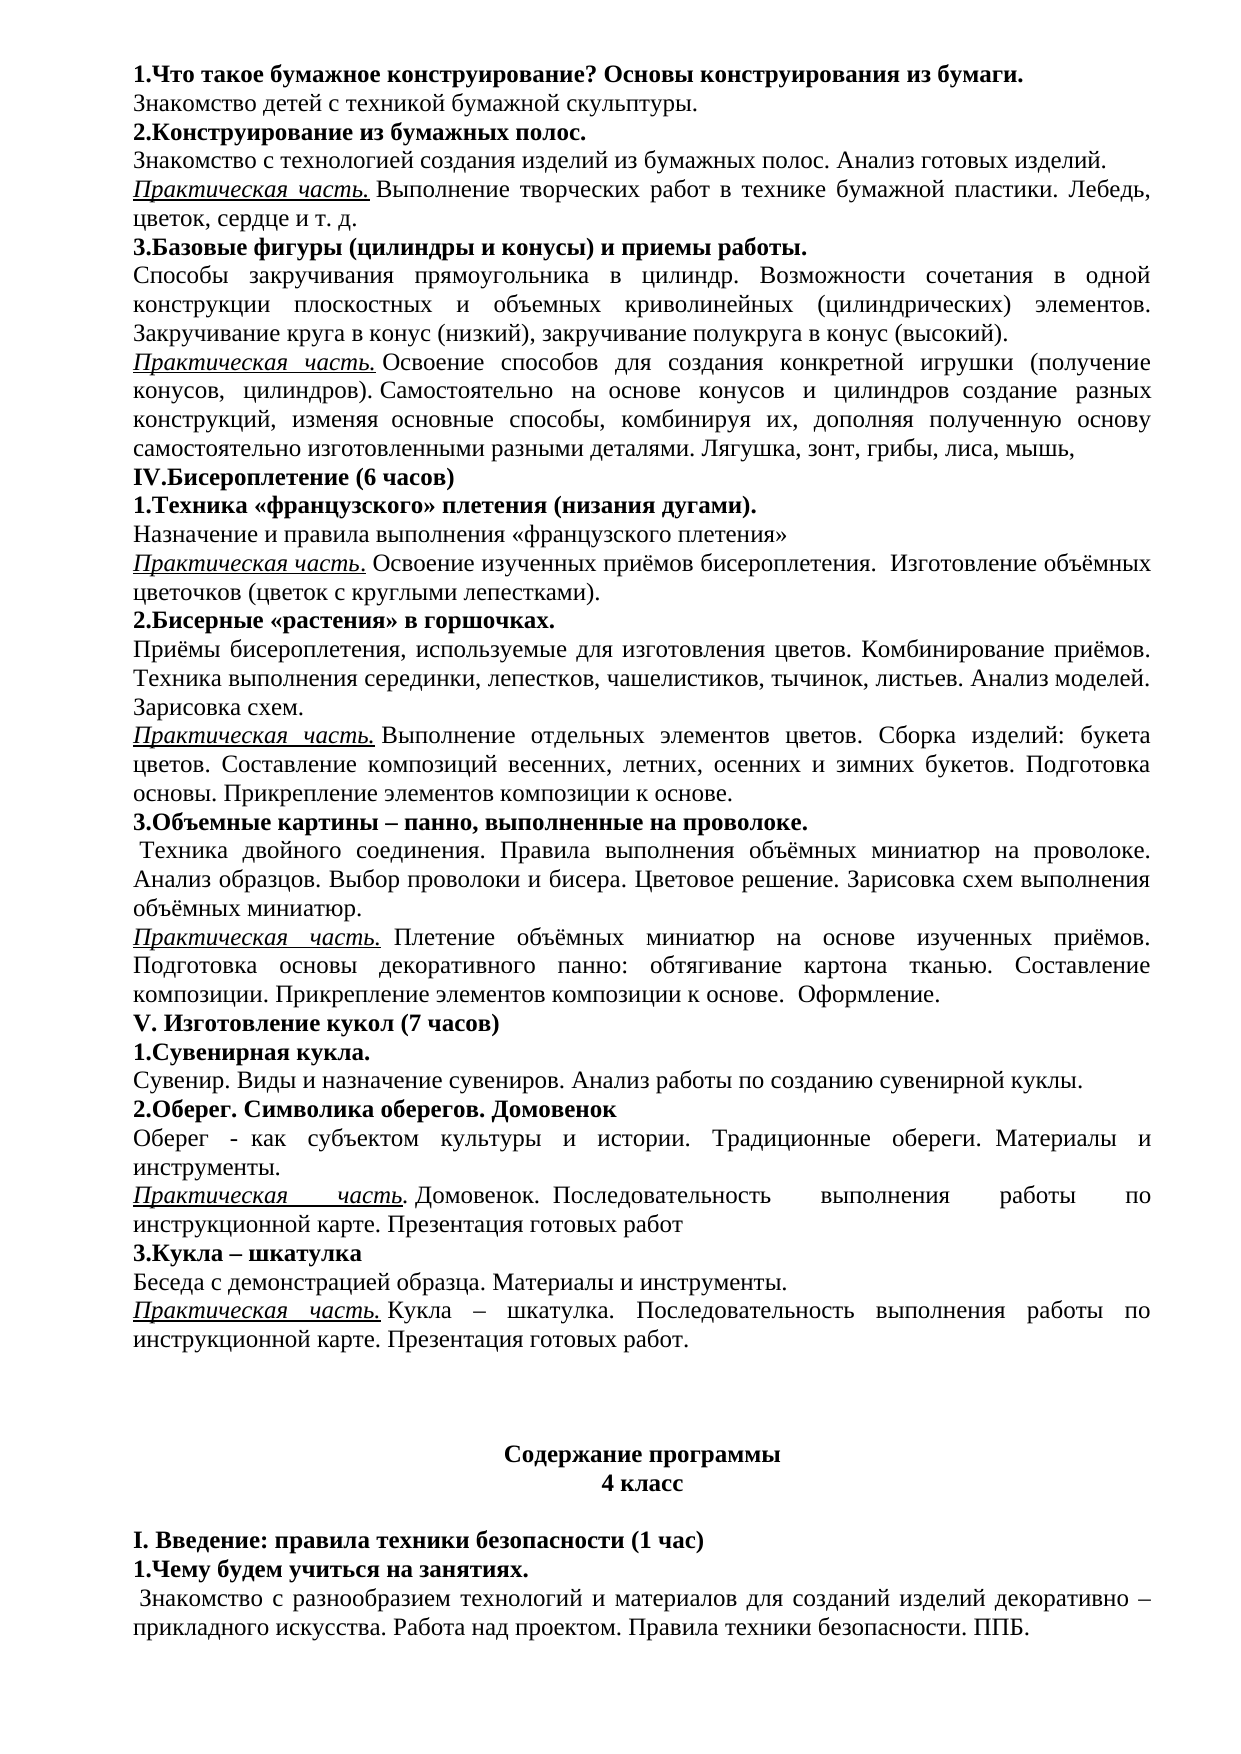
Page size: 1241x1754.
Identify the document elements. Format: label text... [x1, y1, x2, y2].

text Способы закручивания прямоугольника в цилиндр. Возможности сочетания в одной конструкции плоскостных и объемных криволинейных (цилиндрических) элементов. Закручивание круга в конус (низкий), закручивание полукруга в конус (высокий). [133, 260, 1152, 347]
text Практическая часть. Выполнение отдельных элементов цветов. Сборка изделий: букета цветов. Составление композиций весенних, летних, осенних и зимних букетов. Подготовка основы. Прикрепление элементов композиции к основе. [133, 720, 1152, 807]
text Практическая часть. Освоение изученных приёмов бисероплетения. Изготовление объёмных цветочков (цветок с круглыми лепестками). [133, 548, 1152, 605]
text 1.Сувенирная кукла. [133, 1037, 1152, 1065]
text 1.Что такое бумажное конструирование? Основы конструирования из бумаги. [133, 59, 1152, 88]
text 1.Техника «французского» плетения (низания дугами). [133, 490, 1152, 519]
text Знакомство с разнообразием технологий и материалов для созданий изделий декоративно – прикладного искусства. Работа над проектом. Правила техники безопасности. ППБ. [133, 1583, 1152, 1640]
text Практическая часть. Кукла – шкатулка. Последовательность выполнения работы по инструкционной карте. Презентация готовых работ. [133, 1295, 1152, 1353]
text 3.Объемные картины – панно, выполненные на проволоке. [133, 807, 1152, 835]
text IV.Бисероплетение (6 часов) [133, 462, 1152, 490]
text 3.Кукла – шкатулка [133, 1238, 1152, 1267]
text Назначение и правила выполнения «французского плетения» [133, 519, 1152, 548]
text 2.Оберег. Символика оберегов. Домовенок [133, 1094, 1152, 1123]
text Знакомство с технологией создания изделий из бумажных полос. Анализ готовых изделий. [133, 145, 1152, 174]
text Практическая часть. Освоение способов для создания конкретной игрушки (получение конусов, цилиндров). Самостоятельно на основе конусов и цилиндров создание разных конструкций, изменяя основные способы, комбинируя их, дополняя полученную основу самостоятельно изготовленными разными деталями. Лягушка, зонт, грибы, лиса, мышь, [133, 347, 1152, 462]
text Содержание программы [133, 1439, 1152, 1468]
text Оберег - как субъектом культуры и истории. Традиционные обереги. Материалы и инструменты. [133, 1123, 1152, 1180]
text 2.Бисерные «растения» в горшочках. [133, 605, 1152, 634]
text V. Изготовление кукол (7 часов) [133, 1008, 1152, 1037]
text Практическая часть. Плетение объёмных миниатюр на основе изученных приёмов. Подготовка основы декоративного панно: обтягивание картона тканью. Составление композиции. Прикрепление элементов композиции к основе. Оформление. [133, 922, 1152, 1008]
text Техника двойного соединения. Правила выполнения объёмных миниатюр на проволоке. Анализ образцов. Выбор проволоки и бисера. Цветовое решение. Зарисовка схем выполнения объёмных миниатюр. [133, 835, 1152, 922]
text 3.Базовые фигуры (цилиндры и конусы) и приемы работы. [133, 232, 1152, 260]
text 2.Конструирование из бумажных полос. [133, 117, 1152, 145]
text Беседа с демонстрацией образца. Материалы и инструменты. [133, 1267, 1152, 1295]
text Сувенир. Виды и назначение сувениров. Анализ работы по созданию сувенирной куклы. [133, 1065, 1152, 1094]
text 4 класс [133, 1468, 1152, 1497]
text Практическая часть. Домовенок. Последовательность выполнения работы по инструкционной карте. Презентация готовых работ [133, 1180, 1152, 1238]
text 1.Чему будем учиться на занятиях. [133, 1554, 1152, 1583]
text Знакомство детей с техникой бумажной скульптуры. [133, 88, 1152, 117]
text Практическая часть. Выполнение творческих работ в технике бумажной пластики. Лебедь, цветок, сердце и т. д. [133, 174, 1152, 232]
text Приёмы бисероплетения, используемые для изготовления цветов. Комбинирование приёмов. Техника выполнения серединки, лепестков, чашелистиков, тычинок, листьев. Анализ моделей. Зарисовка схем. [133, 634, 1152, 720]
text I. Введение: правила техники безопасности (1 час) [133, 1525, 1152, 1554]
